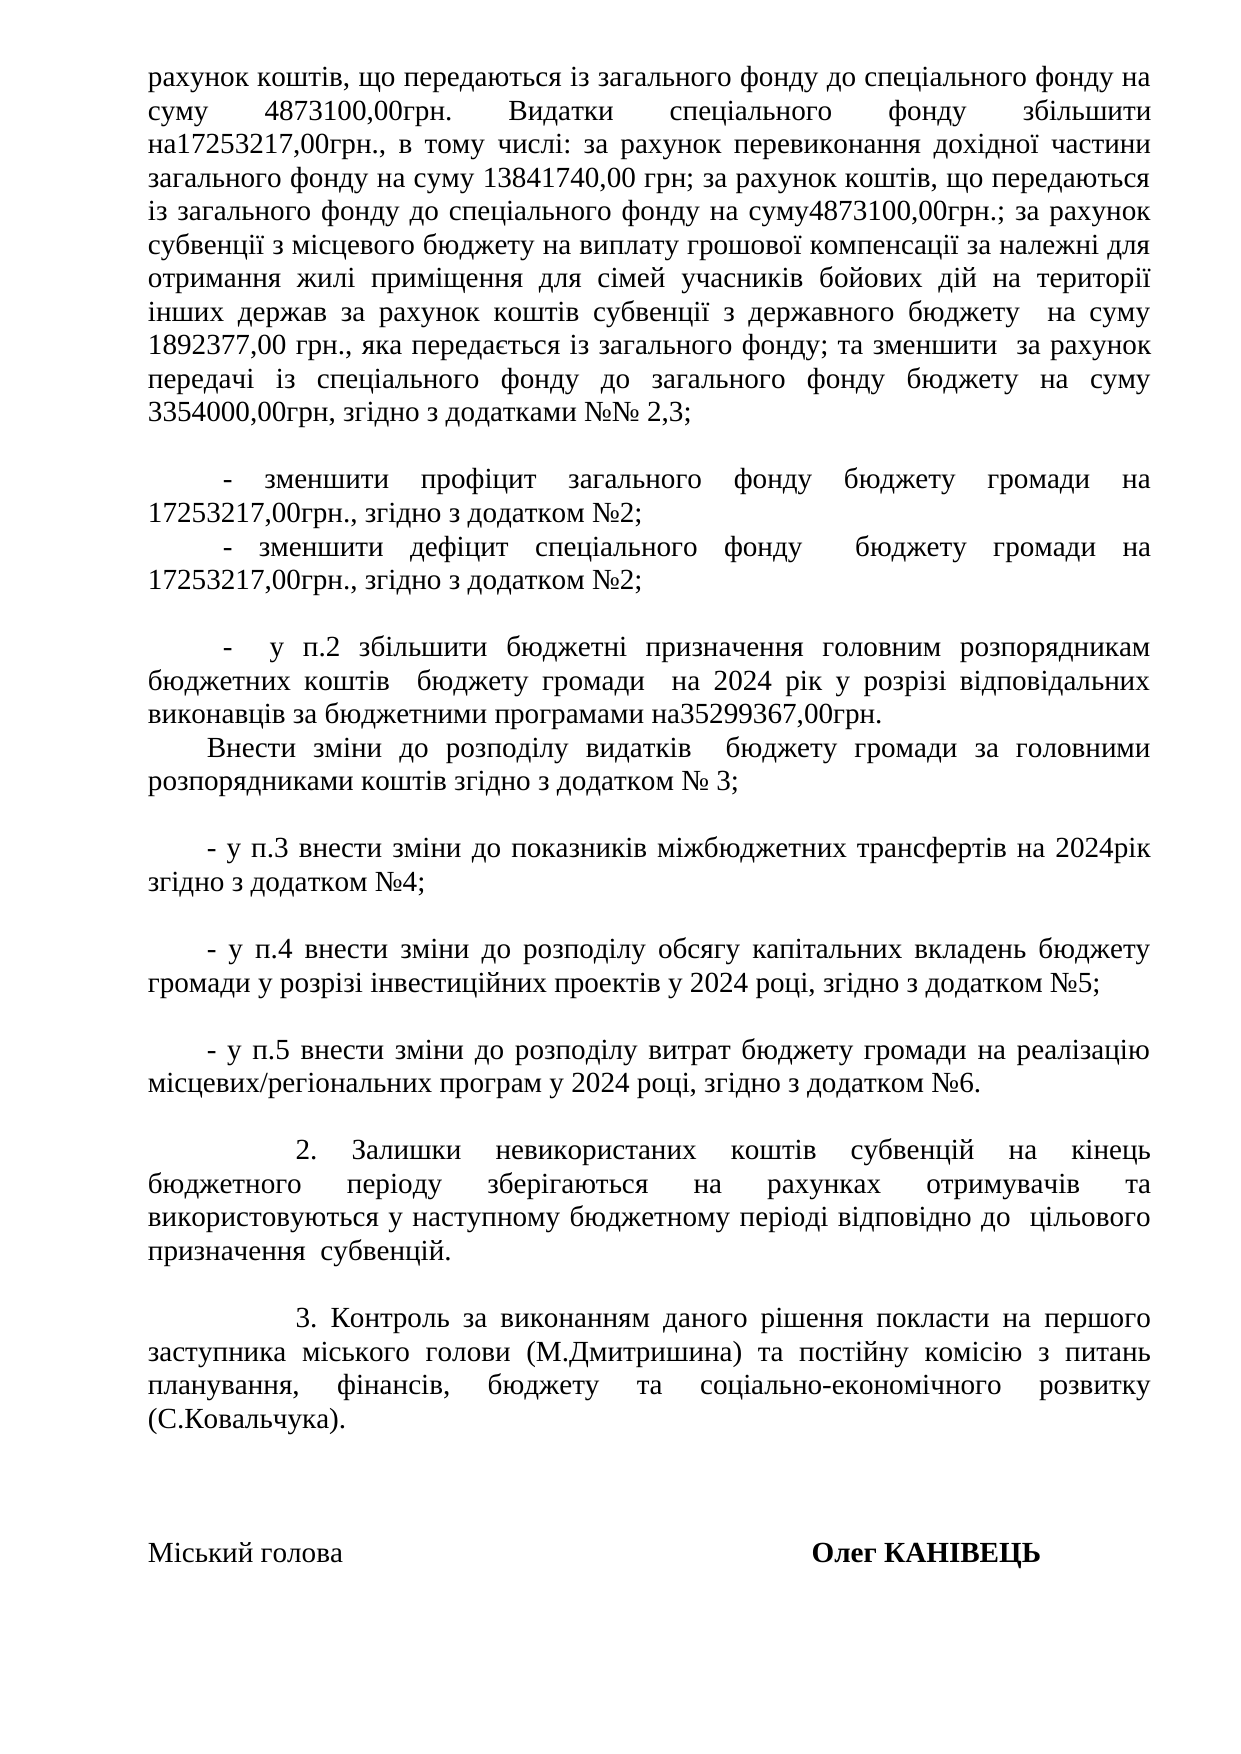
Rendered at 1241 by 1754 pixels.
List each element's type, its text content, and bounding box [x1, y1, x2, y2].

text - у п.4 внести зміни до розподілу обсягу капітальних вкладень бюджету громади у розрізі інвестиційних проектів у 2024 році, згідно з додатком №5; [148, 931, 1152, 998]
text - зменшити дефіцит спеціального фонду бюджету громади на 17253217,00грн., згідно з додатком №2; [148, 529, 1152, 596]
text Міський голова Олег КАНІВЕЦЬ [148, 1535, 1152, 1568]
text Внести зміни до розподілу видатків бюджету громади за головними розпорядниками коштів згідно з додатком № 3; [148, 730, 1152, 797]
text 3. Контроль за виконанням даного рішення покласти на першого заступника міського голови (М.Дмитришина) та постійну комісію з питань планування, фінансів, бюджету та соціально-економічного розвитку (С.Ковальчука). [148, 1300, 1152, 1434]
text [148, 59, 1152, 428]
text - у п.2 збільшити бюджетні призначення головним розпорядникам бюджетних коштів бюджету громади на 2024 рік у розрізі відповідальних виконавців за бюджетними програмами на35299367,00грн. [148, 629, 1152, 730]
text 2. Залишки невикористаних коштів субвенцій на кінець бюджетного періоду зберігаються на рахунках отримувачів та використовуються у наступному бюджетному періоді відповідно до цільового призначення субвенцій. [148, 1132, 1152, 1267]
text - зменшити профіцит загального фонду бюджету громади на 17253217,00грн., згідно з додатком №2; [148, 462, 1152, 529]
text - у п.3 внести зміни до показників міжбюджетних трансфертів на 2024рік згідно з додатком №4; [148, 831, 1152, 898]
text - у п.5 внести зміни до розподілу витрат бюджету громади на реалізацію місцевих/регіональних програм у 2024 році, згідно з додатком №6. [148, 1032, 1152, 1099]
